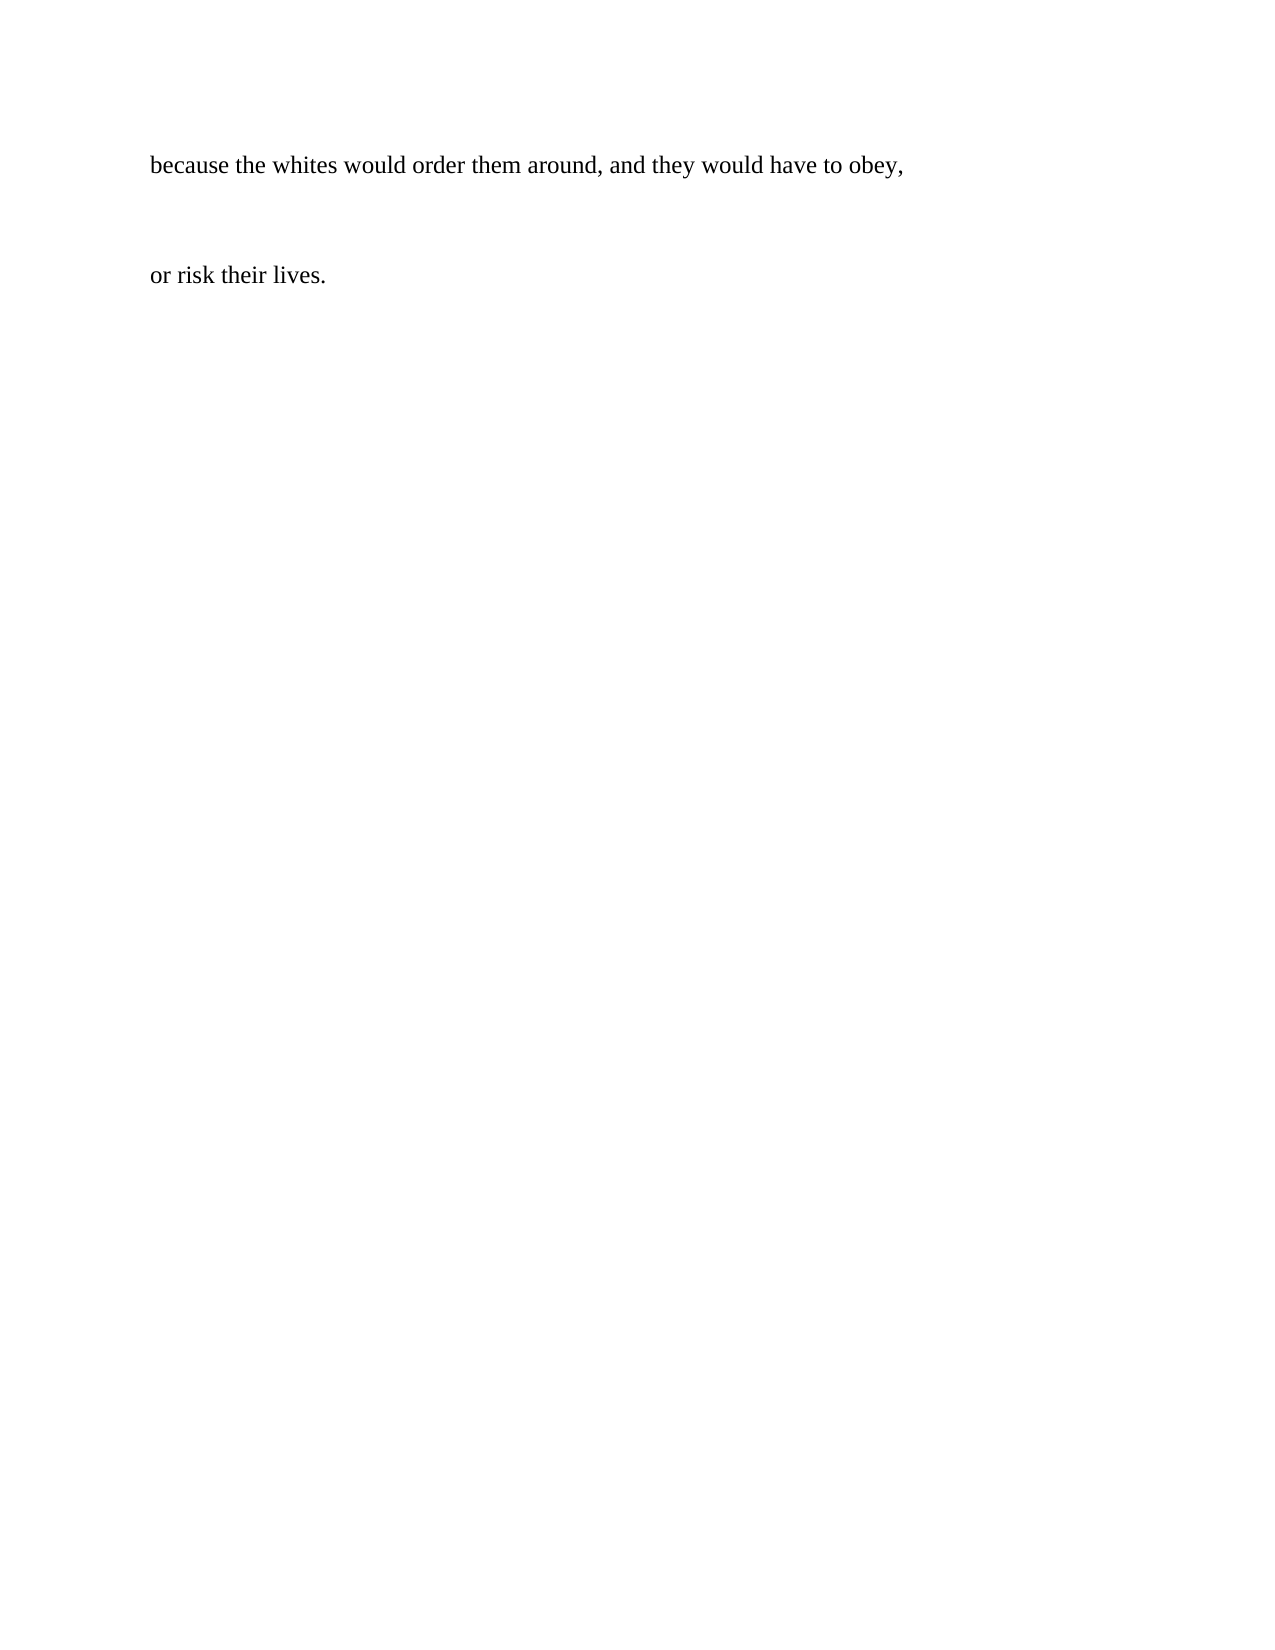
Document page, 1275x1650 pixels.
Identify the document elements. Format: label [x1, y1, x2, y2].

text [150, 150, 909, 315]
